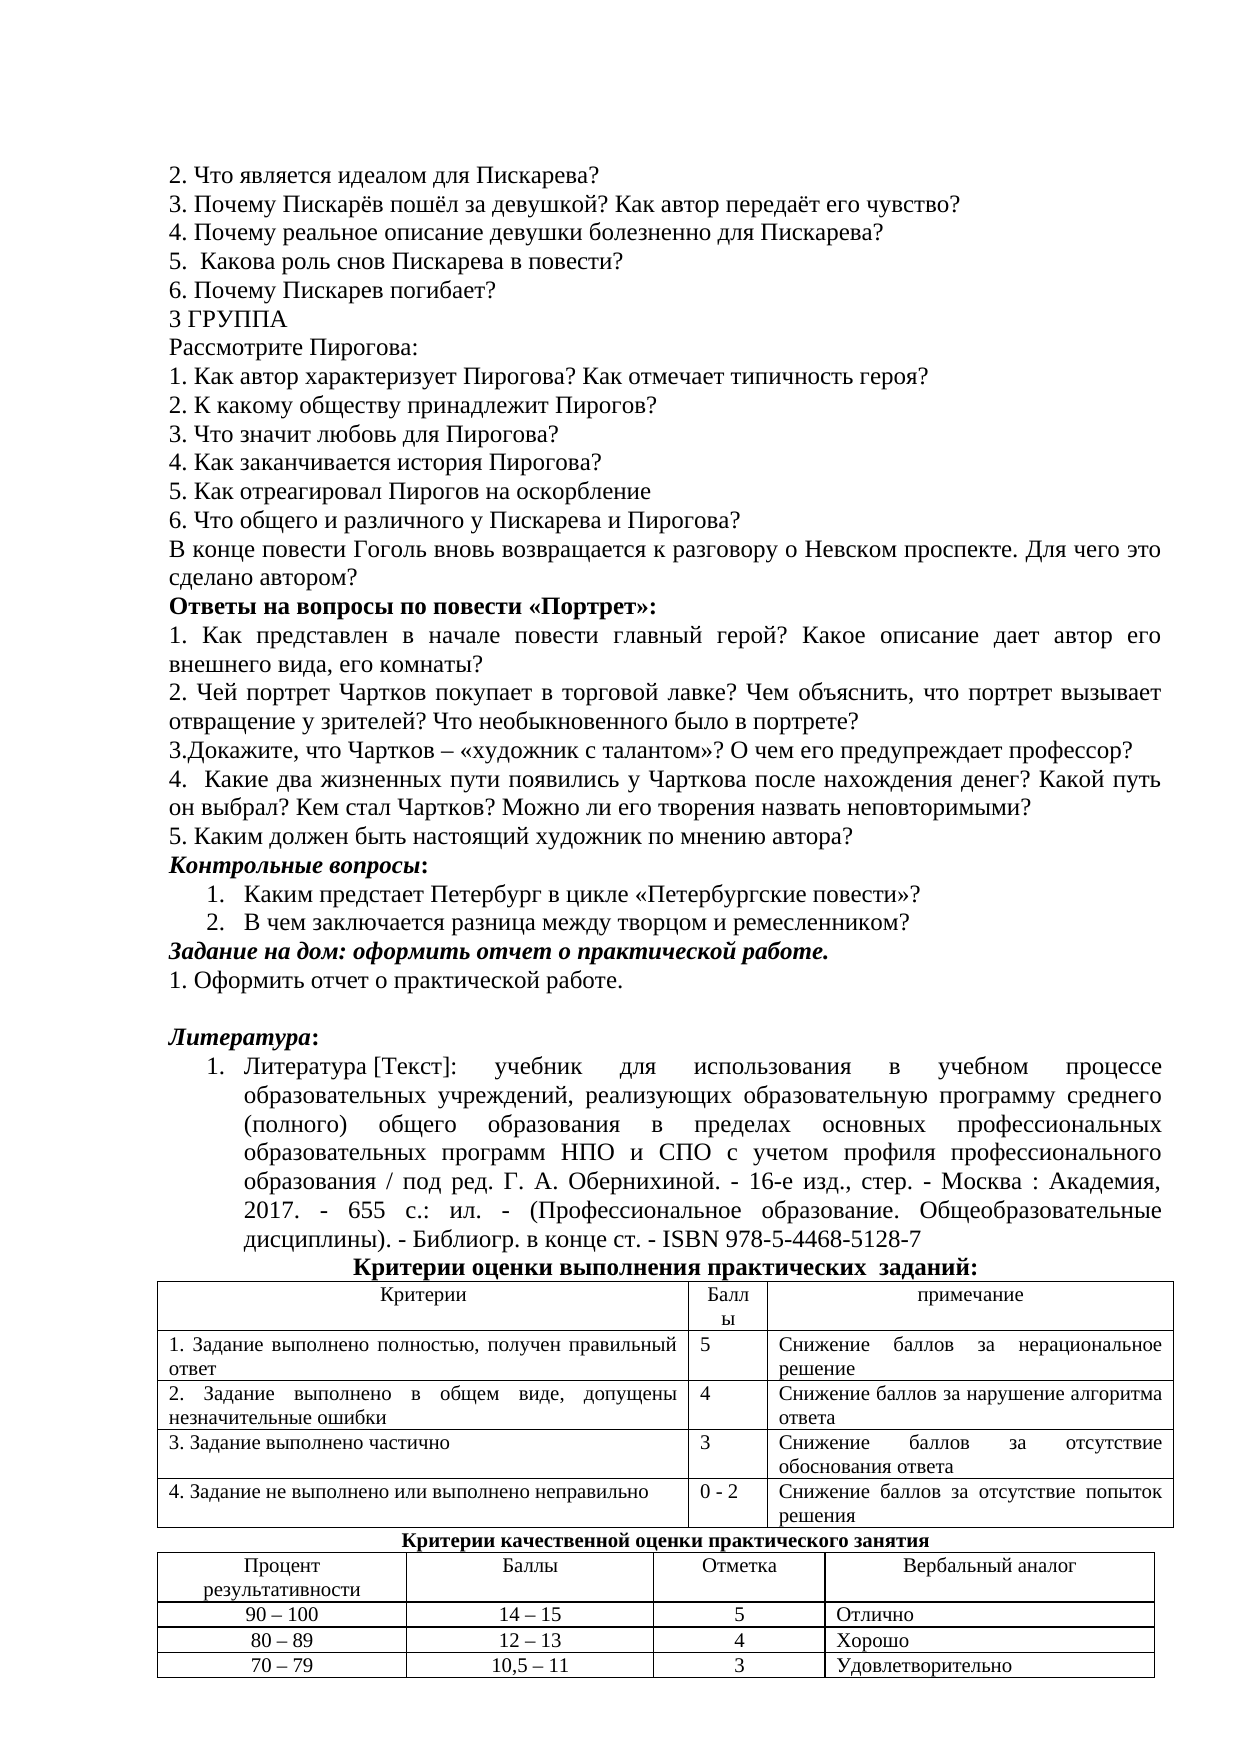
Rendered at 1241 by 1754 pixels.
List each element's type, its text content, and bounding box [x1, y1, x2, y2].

text 3. Почему Пискарёв пошёл за девушкой? Как автор передаёт его чувство? [169, 189, 1162, 217]
text Задание на дом: оформить отчет о практической работе. [169, 936, 1162, 965]
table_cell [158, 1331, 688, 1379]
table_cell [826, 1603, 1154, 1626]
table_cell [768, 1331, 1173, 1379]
text 5. Какова роль снов Пискарева в повести? [169, 246, 1162, 275]
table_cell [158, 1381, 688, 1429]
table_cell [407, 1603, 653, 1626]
text 1. Оформить отчет о практической работе. [169, 965, 1162, 994]
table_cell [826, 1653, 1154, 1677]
text Ответы на вопросы по повести «Портрет»: [169, 591, 1162, 620]
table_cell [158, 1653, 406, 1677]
text 3.Докажите, что Чартков – «художник с талантом»? О чем его предупреждает профессор? [169, 735, 1162, 764]
text 1. Как автор характеризует Пирогова? Как отмечает типичность героя? [169, 361, 1162, 390]
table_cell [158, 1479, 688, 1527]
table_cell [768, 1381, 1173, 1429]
text 2. Что является идеалом для Пискарева? [169, 160, 1162, 189]
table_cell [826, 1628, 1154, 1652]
text Контрольные вопросы: [169, 850, 1162, 879]
list В чем заключается разница между творцом и ремесленником? [206, 907, 1162, 936]
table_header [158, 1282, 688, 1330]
text 4. Как заканчивается история Пирогова? [169, 447, 1162, 476]
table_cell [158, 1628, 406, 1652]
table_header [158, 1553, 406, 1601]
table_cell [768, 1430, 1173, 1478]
text Рассмотрите Пирогова: [169, 332, 1162, 361]
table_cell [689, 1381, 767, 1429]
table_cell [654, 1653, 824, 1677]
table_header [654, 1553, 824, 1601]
text 4. Почему реальное описание девушки болезненно для Пискарева? [169, 217, 1162, 246]
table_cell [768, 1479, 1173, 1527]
text 6. Почему Пискарев погибает? [169, 275, 1162, 304]
text 5. Как отреагировал Пирогов на оскорбление [169, 476, 1162, 505]
text 5. Каким должен быть настоящий художник по мнению автора? [169, 821, 1162, 850]
list Литература [Текст]: учебник для использования в учебном процессе образовательных учреждений, реализующих образовательную программу среднего (полного) общего образования в пределах основных профессиональных образовательных программ НПО и СПО с учетом профиля профессионального образования / под ред. Г. А. Обернихиной. - 16-е изд., стер. - Москва : Академия, 2017. - 655 с.: ил. - (Профессиональное образование. Общеобразовательные дисциплины). - Библиогр. в конце ст. - ISBN 978-5-4468-5128-7 [206, 1051, 1162, 1252]
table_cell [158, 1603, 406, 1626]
text В конце повести Гоголь вновь возвращается к разговору о Невском проспекте. Для чего это сделано автором? [169, 534, 1162, 591]
text 1. Как представлен в начале повести главный герой? Какое описание дает автор его внешнего вида, его комнаты? [169, 620, 1162, 677]
text 6. Что общего и различного у Пискарева и Пирогова? [169, 505, 1162, 534]
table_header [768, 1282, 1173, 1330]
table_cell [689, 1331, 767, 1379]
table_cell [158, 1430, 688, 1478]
text 3. Что значит любовь для Пирогова? [169, 419, 1162, 447]
text Критерии оценки выполнения практических заданий: [169, 1252, 1162, 1281]
text Литература: [169, 1022, 1162, 1051]
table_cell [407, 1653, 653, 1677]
text 3 ГРУППА [169, 304, 1162, 332]
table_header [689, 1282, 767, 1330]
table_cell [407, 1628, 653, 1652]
text Критерии качественной оценки практического занятия [169, 1528, 1162, 1552]
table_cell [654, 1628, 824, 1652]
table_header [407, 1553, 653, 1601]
text 2. К какому обществу принадлежит Пирогов? [169, 390, 1162, 419]
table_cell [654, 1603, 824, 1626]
text 4. Какие два жизненных пути появились у Чарткова после нахождения денег? Какой путь он выбрал? Кем стал Чартков? Можно ли его творения назвать неповторимыми? [169, 764, 1162, 821]
text 2. Чей портрет Чартков покупает в торговой лавке? Чем объяснить, что портрет вызывает отвращение у зрителей? Что необыкновенного было в портрете? [169, 677, 1162, 735]
list Каким предстает Петербург в цикле «Петербургские повести»? [206, 879, 1162, 907]
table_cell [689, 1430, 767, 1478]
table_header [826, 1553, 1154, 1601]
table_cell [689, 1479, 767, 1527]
